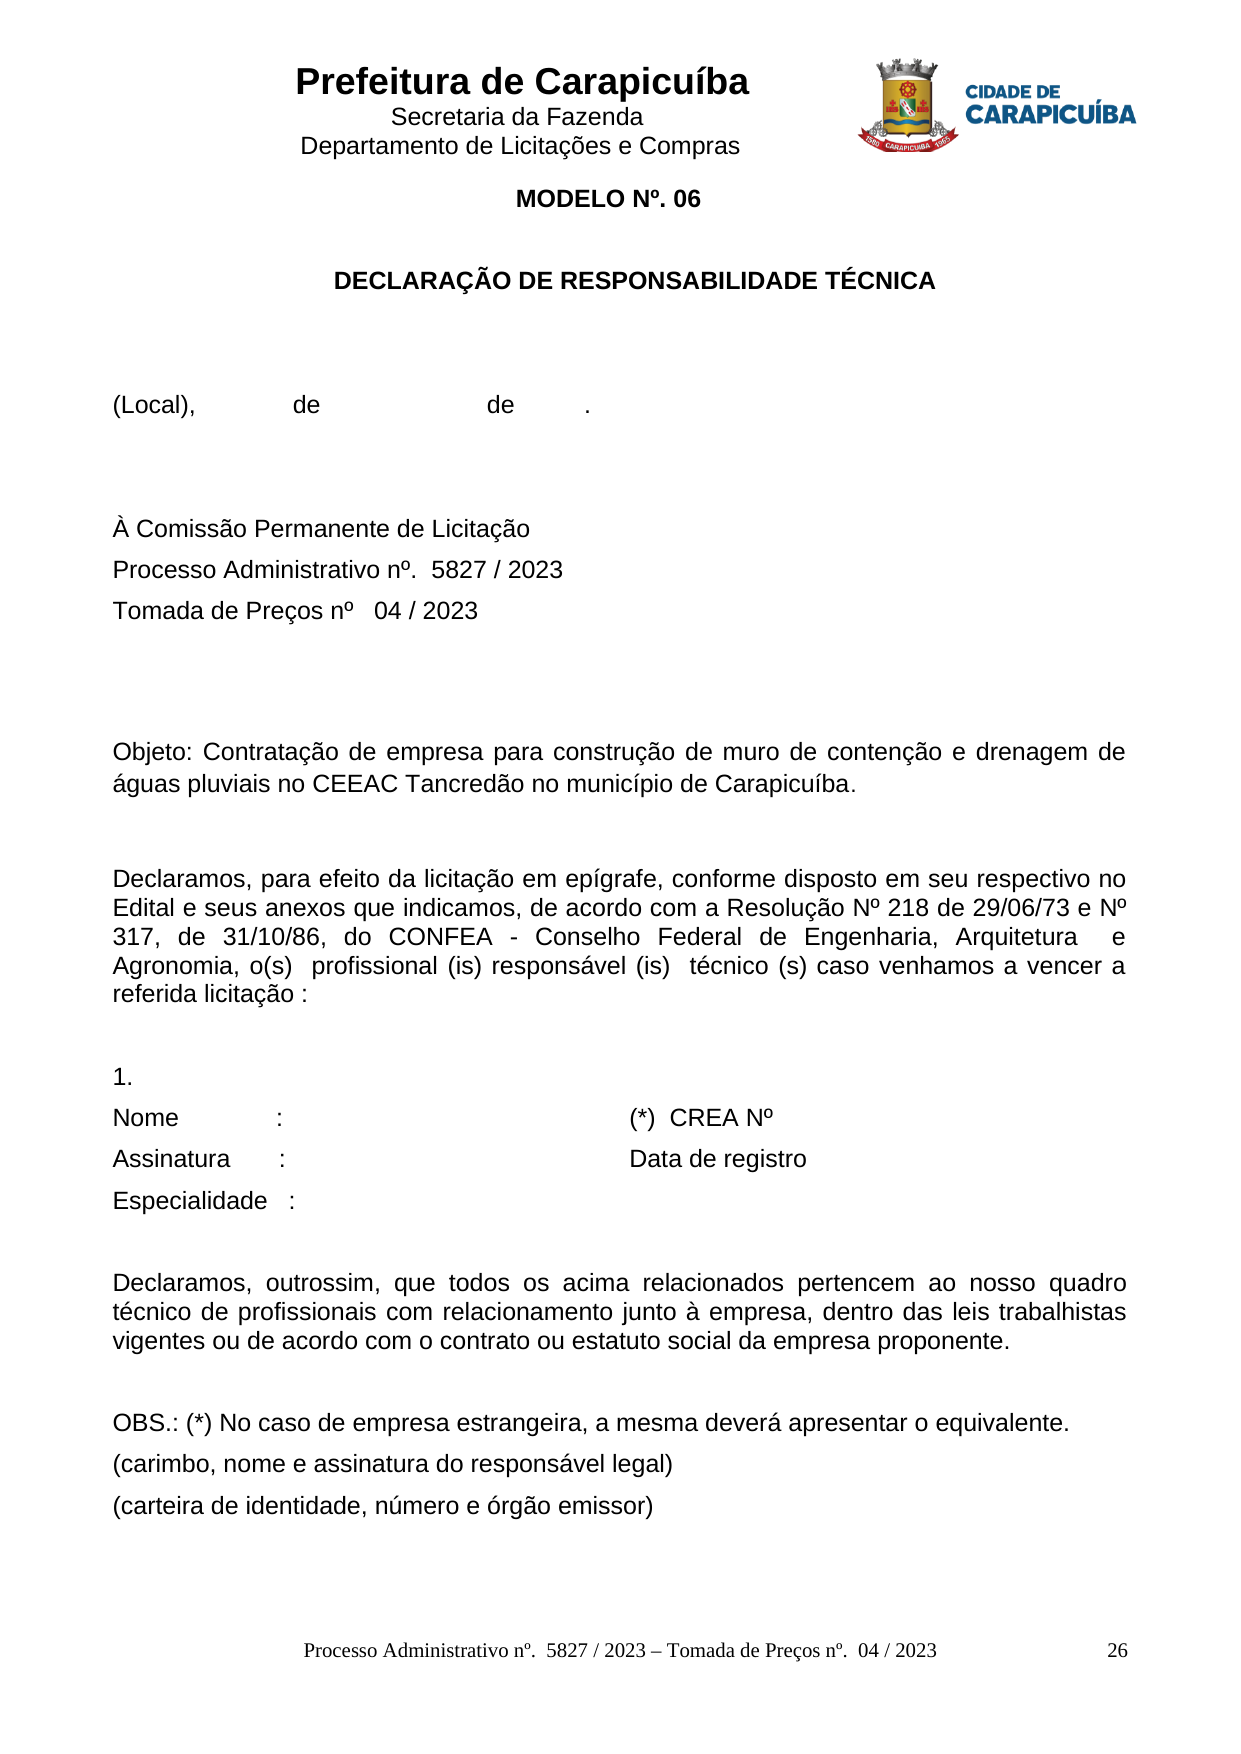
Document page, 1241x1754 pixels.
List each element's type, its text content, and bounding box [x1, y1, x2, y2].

text Declaramos, para efeito da licitação em epígrafe, conforme disposto em seu respectivo no Edital e seus anexos que indicamos, de acordo com a Resolução Nº 218 de 29/06/73 e Nº 317, de 31/10/86, do CONFEA - Conselho Federal de Engenharia, Arquitetura e Agronomia, o(s) profissional (is) responsável (is) técnico (s) caso venhamos a vencer a referida licitação : [112, 864, 1128, 1008]
picture [857, 57, 1139, 152]
text À Comissão Permanente de Licitação [112, 514, 1104, 542]
text Assinatura : Data de registro [112, 1144, 1104, 1173]
text MODELO Nº. 06 [112, 184, 1104, 212]
text Especialidade : [112, 1186, 1104, 1214]
text DECLARAÇÃO DE RESPONSABILIDADE TÉCNICA [112, 266, 1104, 295]
text Objeto: Contratação de empresa para construção de muro de contenção e drenagem de águas pluviais no CEEAC Tancredão no município de Carapicuíba. [112, 736, 1128, 798]
text Nome : (*) CREA Nº [112, 1103, 1104, 1132]
text Tomada de Preços nº 04 / 2023 [112, 596, 1104, 625]
text OBS.: (*) No caso de empresa estrangeira, a mesma deverá apresentar o equivalente. [112, 1408, 1128, 1437]
text 1. [112, 1062, 1104, 1091]
text (Local), de de . [112, 390, 1104, 419]
text Declaramos, outrossim, que todos os acima relacionados pertencem ao nosso quadro técnico de profissionais com relacionamento junto à empresa, dentro das leis trabalhistas vigentes ou de acordo com o contrato ou estatuto social da empresa proponente. [112, 1268, 1128, 1354]
text Processo Administrativo nº. 5827 / 2023 [112, 555, 1104, 584]
text (carteira de identidade, número e órgão emissor) [112, 1491, 1128, 1519]
text (carimbo, nome e assinatura do responsável legal) [112, 1449, 1128, 1478]
